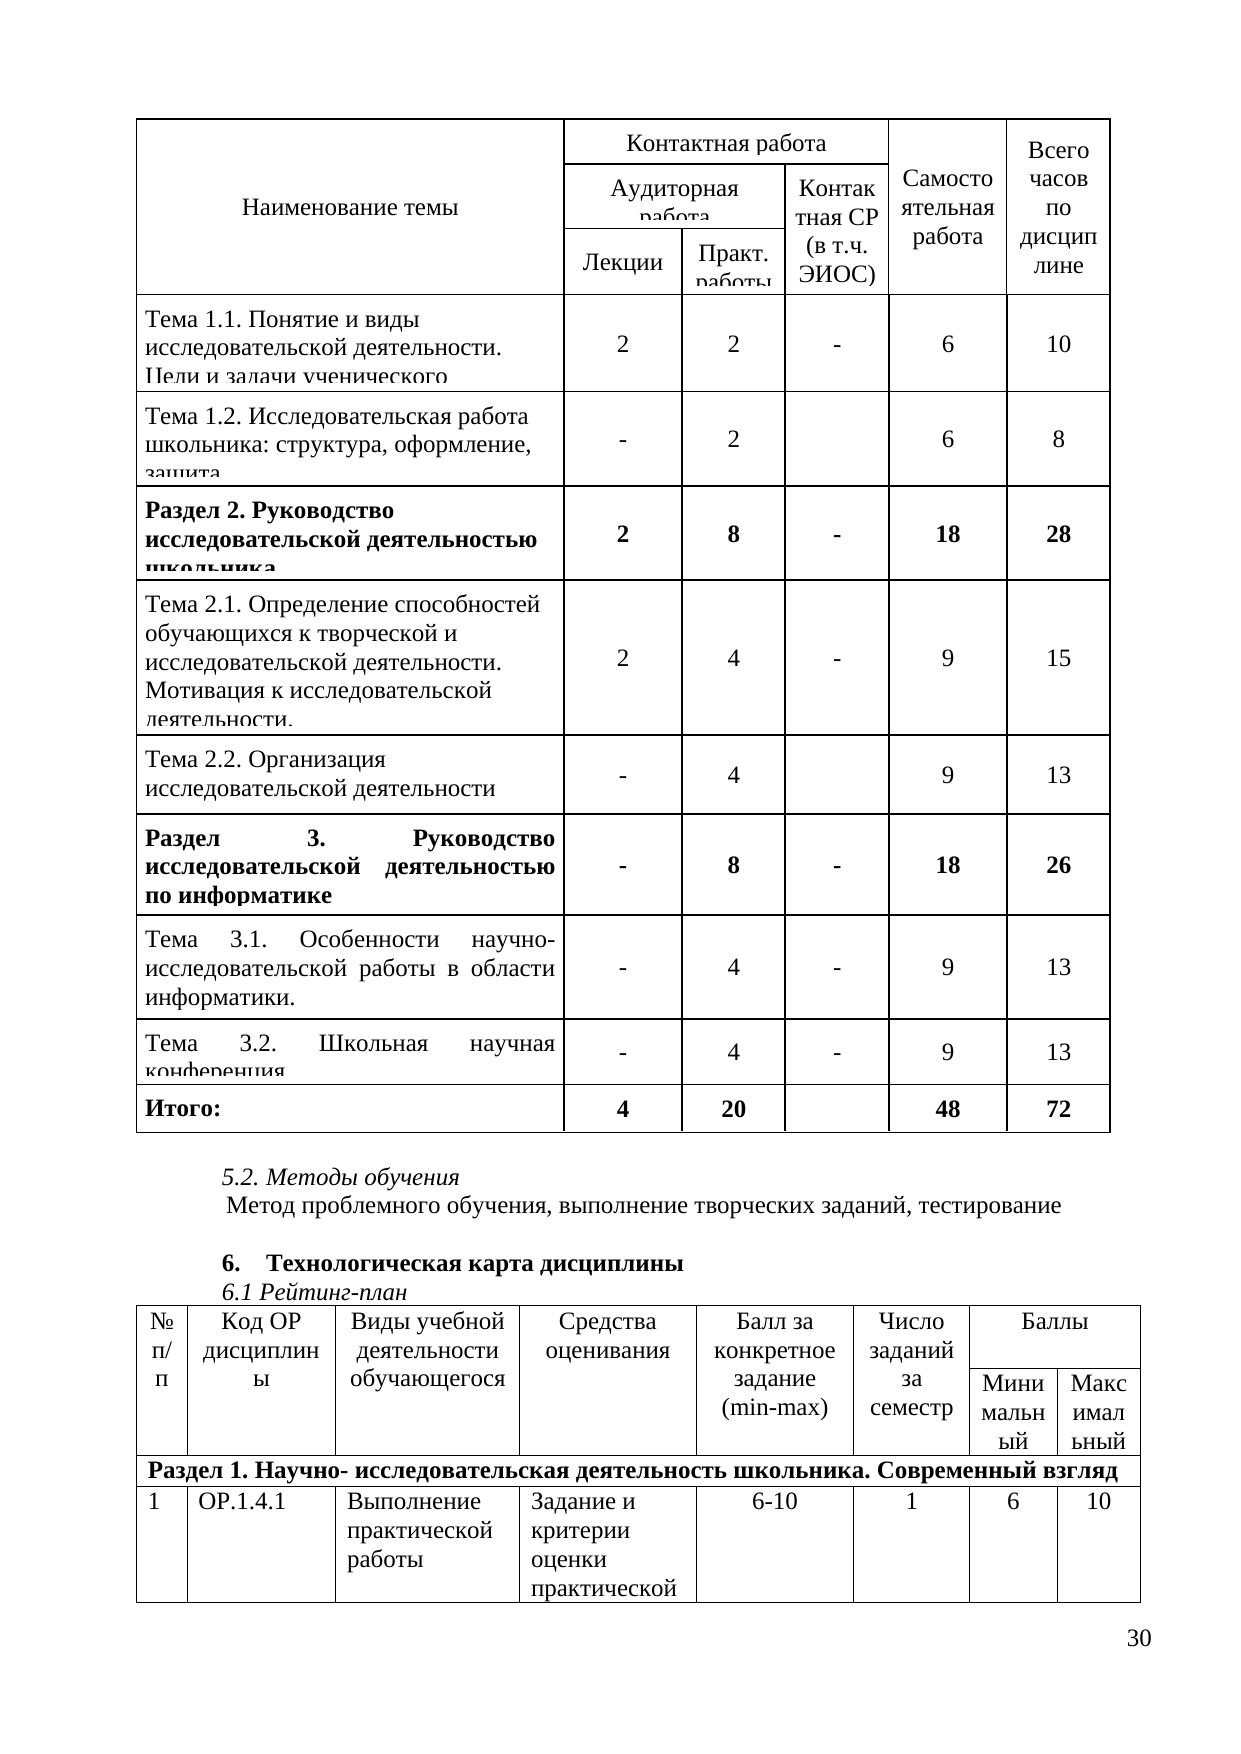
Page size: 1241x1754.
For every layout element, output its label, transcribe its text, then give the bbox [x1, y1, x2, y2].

table_cell 4 [683, 916, 784, 1018]
table_cell 9 [890, 1020, 1006, 1083]
table_cell 9 [890, 736, 1006, 813]
table_cell - [786, 581, 888, 734]
table_cell 6-10 [697, 1487, 853, 1601]
table_cell Лекции [565, 229, 681, 294]
table_cell 13 [1008, 736, 1109, 813]
table_cell - [786, 815, 888, 914]
table_cell 8 [683, 815, 784, 914]
table_cell 2 [565, 487, 681, 579]
table_cell 10 [1008, 295, 1109, 391]
table_cell 9 [890, 581, 1006, 734]
table_header Всего часов по дисциплине [1007, 120, 1109, 294]
table_cell Максимальный [1058, 1369, 1140, 1455]
table_cell - [565, 815, 681, 914]
table_header № п/п [137, 1306, 187, 1455]
table_cell 13 [1008, 916, 1109, 1018]
table_cell [786, 736, 888, 813]
table_cell Тема 3.1. Особенности научно-исследовательской работы в области информатики. [137, 916, 563, 1018]
table_cell 72 [1008, 1085, 1109, 1131]
table_cell 20 [683, 1085, 784, 1131]
text 6.1 Рейтинг-план [148, 1277, 1152, 1305]
table_cell 6 [970, 1487, 1057, 1601]
table_cell 26 [1008, 815, 1109, 914]
table_header Контактная работа [565, 120, 888, 163]
table_header Самостоятельная работа [889, 120, 1006, 294]
table_header Число заданий за семестр [854, 1306, 969, 1455]
table_cell 18 [890, 815, 1006, 914]
table_header Наименование темы [137, 120, 563, 294]
table_cell Минимальный [970, 1369, 1057, 1455]
table_cell - [565, 392, 681, 485]
table_cell Аудиторная работа [565, 165, 784, 228]
table_header Код ОР дисциплины [188, 1306, 335, 1455]
table_cell Раздел 2. Руководство исследовательской деятельностью школьника [137, 487, 563, 579]
table_cell - [786, 1020, 888, 1083]
table_cell 6 [890, 295, 1006, 391]
text Метод проблемного обучения, выполнение творческих заданий, тестирование [152, 1190, 1152, 1219]
table_cell 2 [565, 295, 681, 391]
table_cell 2 [565, 581, 681, 734]
table_cell - [786, 295, 888, 391]
list Технологическая карта дисциплины [148, 1248, 1152, 1277]
table_cell 6 [890, 392, 1006, 485]
table_header Виды учебной деятельности обучающегося [336, 1306, 519, 1455]
table_cell Тема 2.1. Определение способностей обучающихся к творческой и исследовательской деятельности. Мотивация к исследовательской деятельности. [137, 581, 563, 734]
table_cell - [786, 916, 888, 1018]
table_cell ОР.1.4.1 [188, 1487, 335, 1601]
table_cell Тема 1.2. Исследовательская работа школьника: структура, оформление, защита. [137, 392, 563, 485]
table_cell 10 [1058, 1487, 1140, 1601]
table_cell Раздел 1. Научно- исследовательская деятельность школьника. Современный взгляд [137, 1456, 1140, 1486]
table_cell Тема 3.2. Школьная научная конференция. [137, 1020, 563, 1083]
table_cell Итого: [137, 1085, 563, 1131]
table_cell 8 [1008, 392, 1109, 485]
table_header Баллы [970, 1306, 1140, 1368]
table_cell 13 [1008, 1020, 1109, 1083]
table_cell Практ. работы [683, 229, 784, 294]
table_cell Тема 2.2. Организация исследовательской деятельности школьника. [137, 736, 563, 813]
table_cell 9 [890, 916, 1006, 1018]
table_cell 18 [890, 487, 1006, 579]
table_cell - [565, 1020, 681, 1083]
table_cell - [786, 487, 888, 579]
table_cell 15 [1008, 581, 1109, 734]
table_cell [336, 1487, 519, 1601]
table_cell 2 [683, 392, 784, 485]
table_cell 4 [565, 1085, 681, 1131]
table_cell 4 [683, 581, 784, 734]
table_cell 28 [1008, 487, 1109, 579]
table_cell 2 [683, 295, 784, 391]
table_cell 4 [683, 736, 784, 813]
table_cell Контактная СР (в т.ч. ЭИОС) [786, 165, 888, 294]
table_cell [786, 1085, 888, 1131]
table_cell 4 [683, 1020, 784, 1083]
table_cell Раздел 3. Руководство исследовательской деятельностью по информатике [137, 815, 563, 914]
table_cell 8 [683, 487, 784, 579]
table_cell 1 [137, 1487, 187, 1601]
table_cell [786, 392, 888, 485]
list Методы обучения [148, 1162, 1152, 1190]
table_header Балл за конкретное задание (min-max) [697, 1306, 853, 1455]
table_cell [520, 1487, 696, 1601]
table_cell 1 [854, 1487, 969, 1601]
table_cell - [565, 916, 681, 1018]
table_header Средства оценивания [520, 1306, 696, 1455]
table_cell 48 [890, 1085, 1006, 1131]
table_cell Тема 1.1. Понятие и виды исследовательской деятельности. Цели и задачи ученического исследования. [137, 295, 563, 391]
table_cell - [565, 736, 681, 813]
